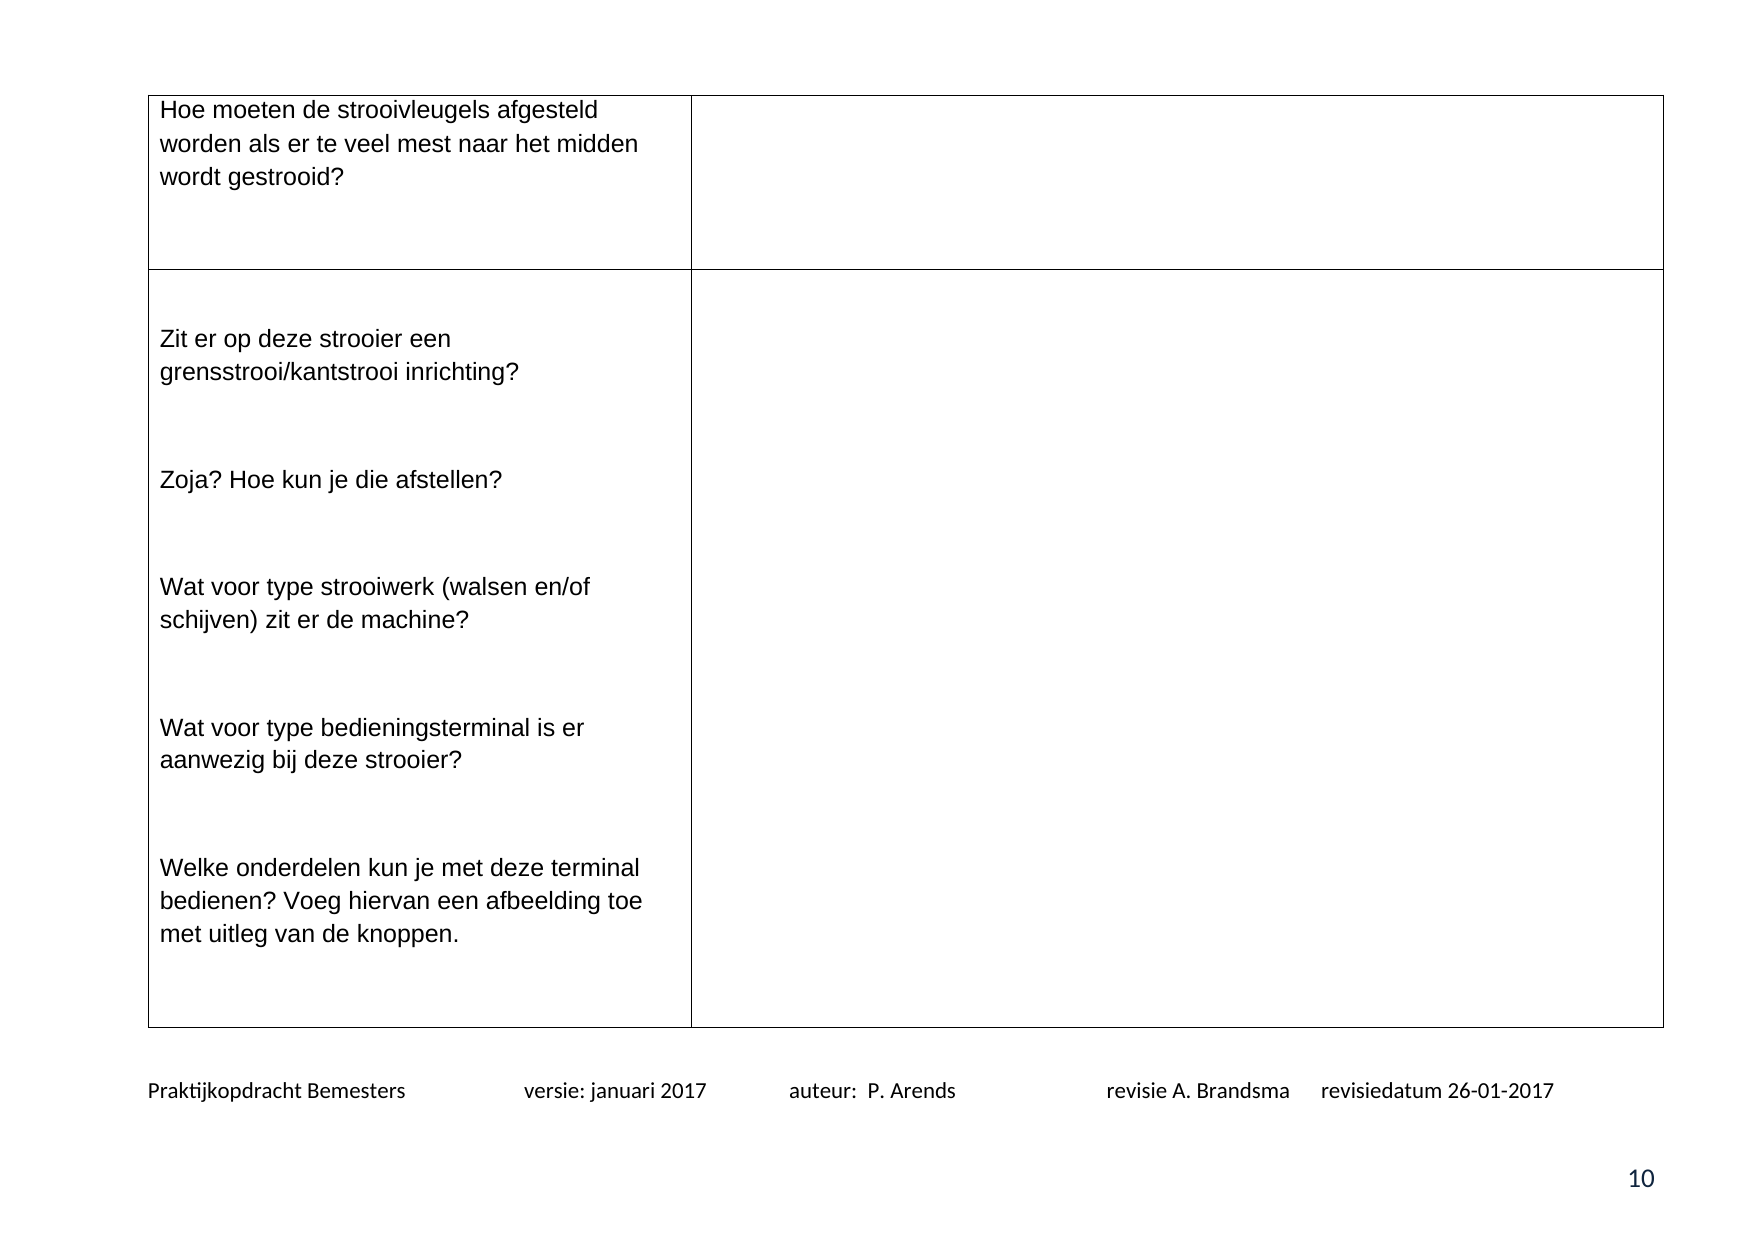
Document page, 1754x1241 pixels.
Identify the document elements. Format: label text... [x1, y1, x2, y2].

table_cell [692, 96, 1663, 269]
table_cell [149, 96, 691, 269]
table_cell Zit er op deze strooier een grensstrooi/kantstrooi inrichting? Zoja? Hoe kun je die afstellen? Wat voor type strooiwerk (walsen en/of schijven) zit er de machine? Wat voor type bedieningsterminal is er aanwezig bij deze strooier? Welke onderdelen kun je met deze terminal bedienen? Voeg hiervan een afbeelding toe met uitleg van de knoppen. [149, 270, 691, 1027]
table_cell [692, 270, 1663, 1027]
